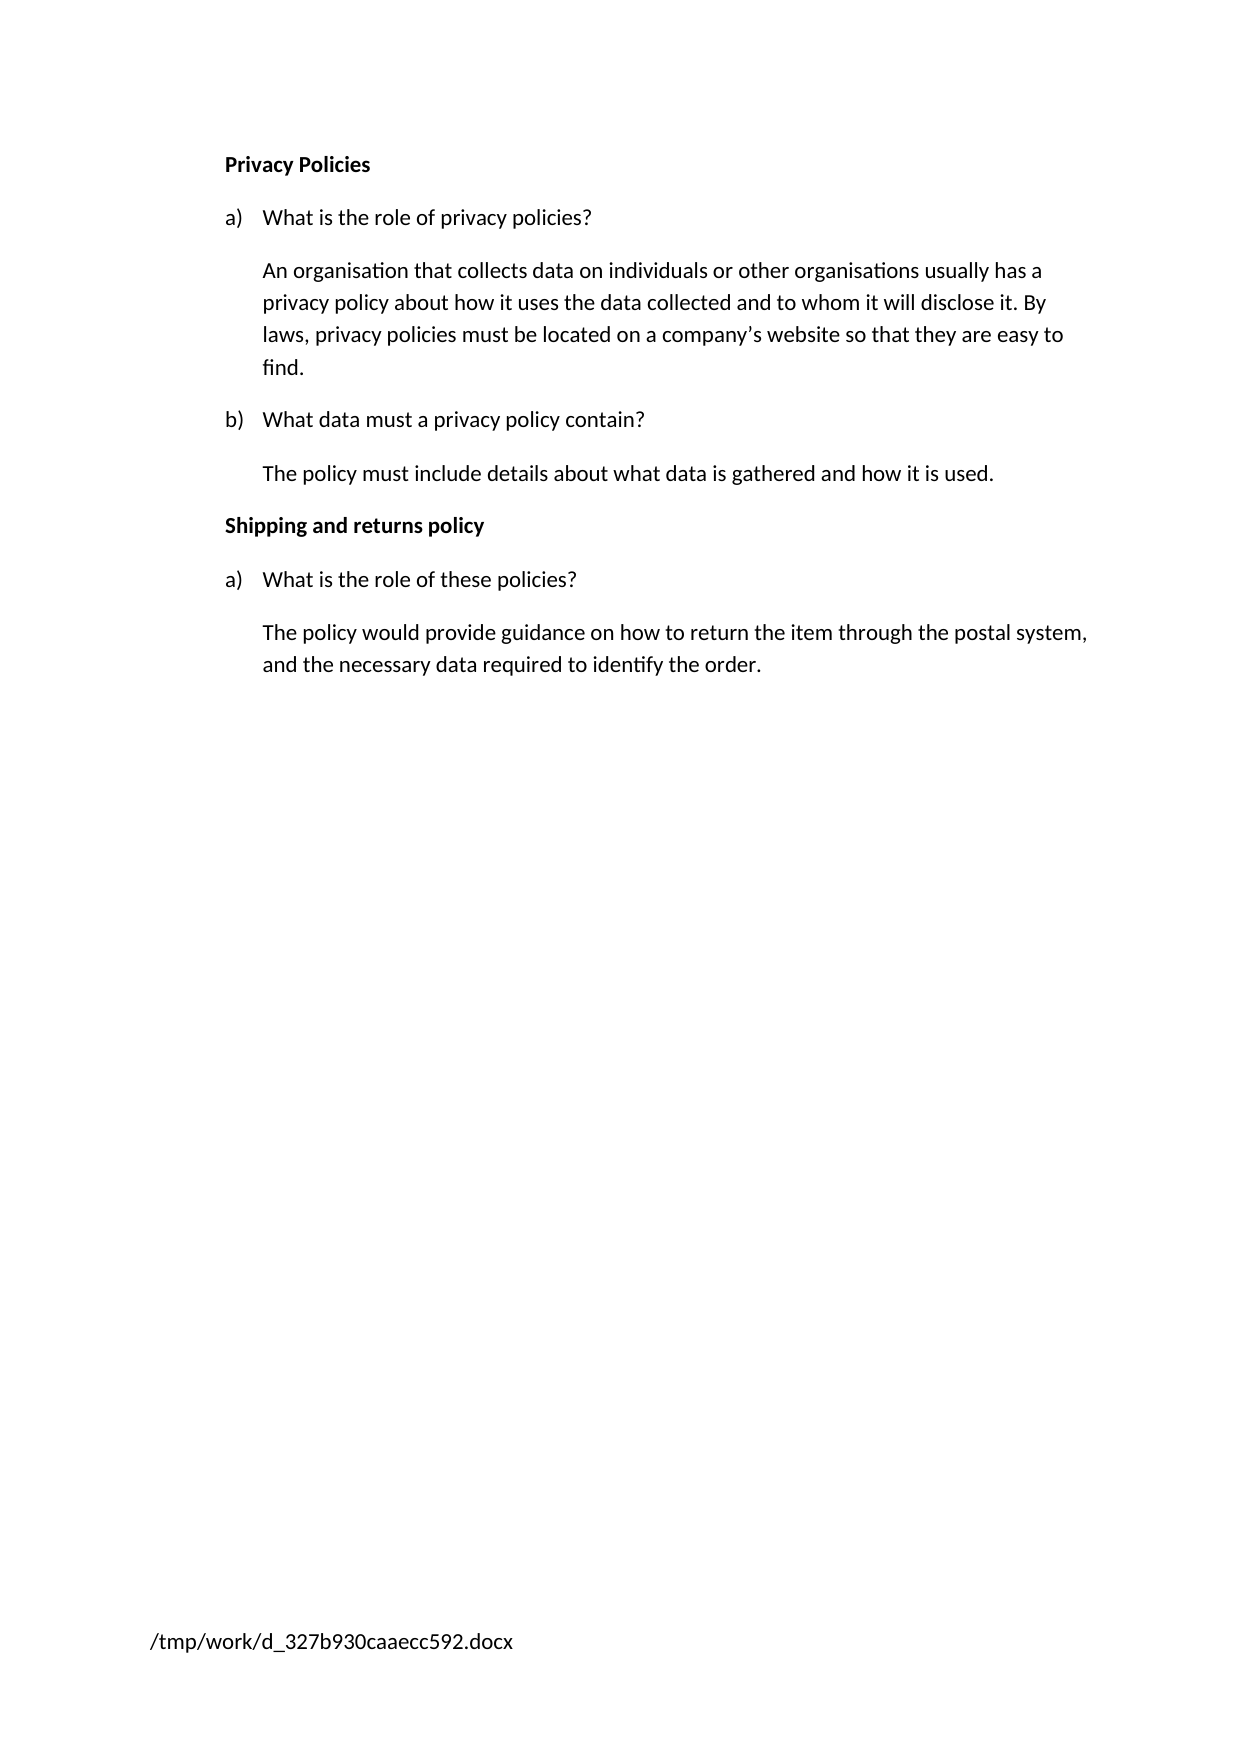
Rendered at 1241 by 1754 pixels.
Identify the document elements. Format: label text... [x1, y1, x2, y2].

list What data must a privacy policy contain? [225, 406, 1090, 434]
text Privacy Policies [225, 150, 1090, 178]
text An organisation that collects data on individuals or other organisations usually has a privacy policy about how it uses the data collected and to whom it will disclose it. By laws, privacy policies must be located on a company’s website so that they are easy to find. [262, 256, 1090, 381]
text The policy must include details about what data is gathered and how it is used. [262, 459, 1090, 487]
text The policy would provide guidance on how to return the item through the postal system, and the necessary data required to identify the order. [262, 618, 1090, 678]
list What is the role of privacy policies? [225, 203, 1090, 231]
text Shipping and returns policy [225, 512, 1090, 540]
list What is the role of these policies? [225, 565, 1090, 593]
